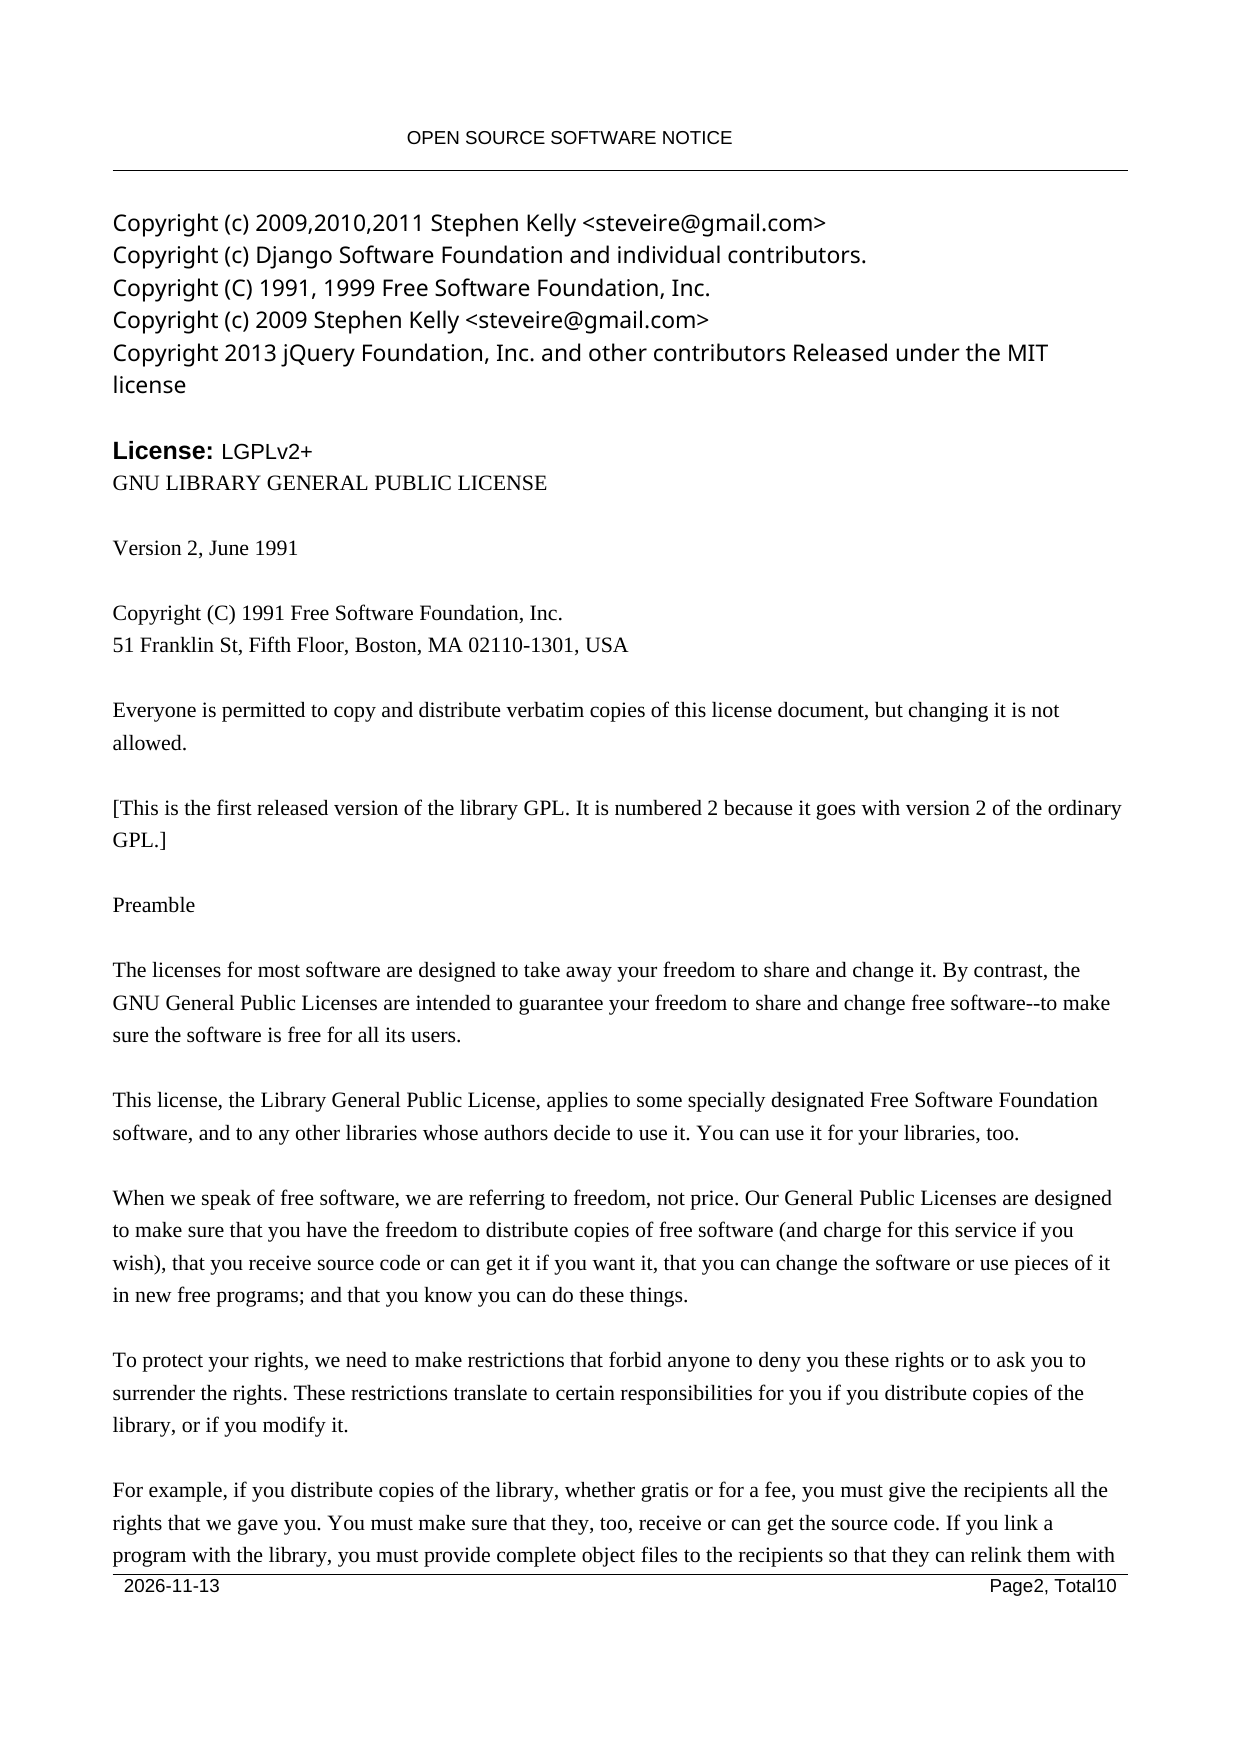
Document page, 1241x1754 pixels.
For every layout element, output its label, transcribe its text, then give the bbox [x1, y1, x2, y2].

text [112, 466, 1128, 1571]
text License: LGPLv2+ [112, 434, 1128, 466]
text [112, 206, 1128, 434]
